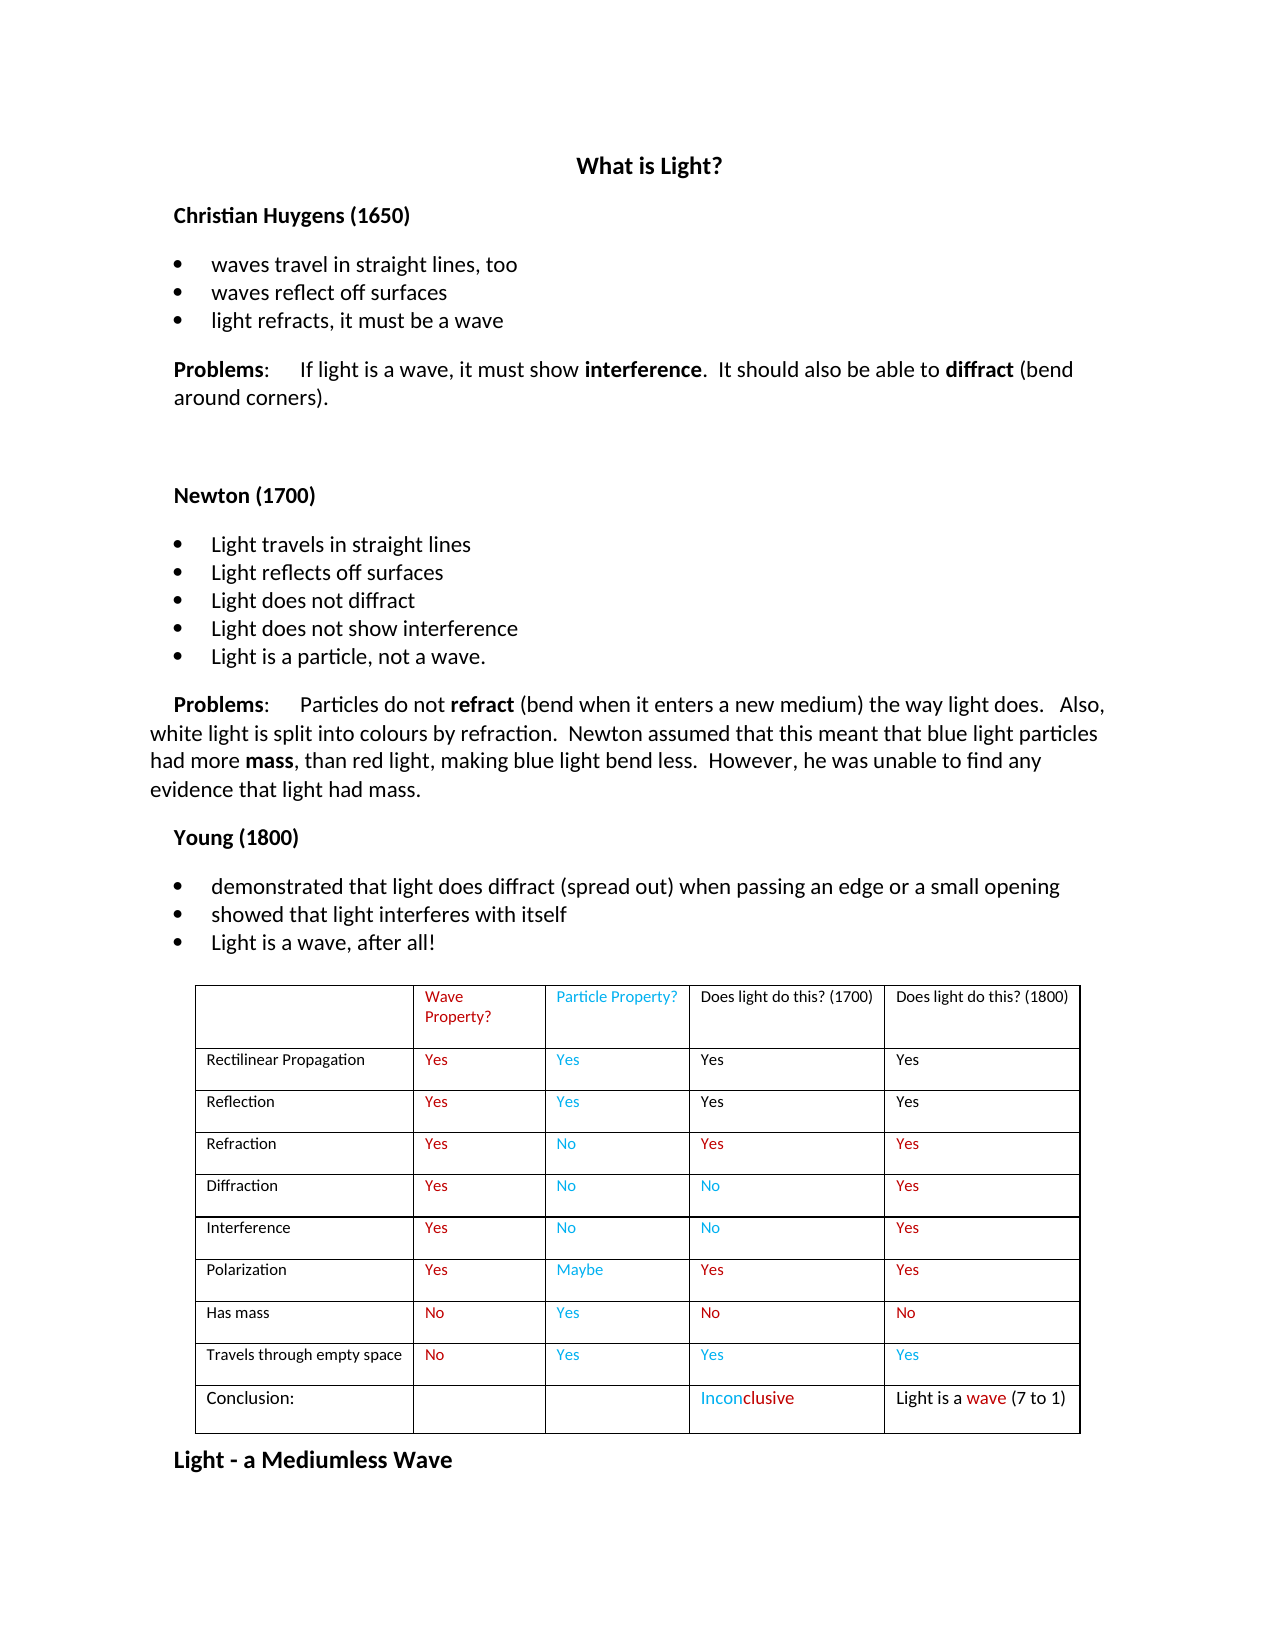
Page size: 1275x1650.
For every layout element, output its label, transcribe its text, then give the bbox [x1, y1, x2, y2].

text Young (1800) [150, 823, 1125, 852]
table_cell Yes [546, 1302, 689, 1343]
list Light travels in straight lines [174, 530, 1125, 558]
table_cell Yes [885, 1175, 1079, 1216]
table_cell Yes [414, 1175, 545, 1216]
table_cell Refraction [196, 1133, 413, 1174]
table_cell Yes [546, 1049, 689, 1090]
table_header Does light do this? (1800) [885, 986, 1079, 1048]
table_cell Yes [546, 1091, 689, 1132]
table_cell Yes [690, 1344, 884, 1385]
text Light - a Mediumless Wave [174, 1033, 1125, 1475]
table_cell [414, 1386, 545, 1433]
table_header Does light do this? (1700) [690, 986, 884, 1048]
table_cell Yes [885, 1133, 1079, 1174]
table_cell Yes [546, 1344, 689, 1385]
table_cell Yes [885, 1344, 1079, 1385]
table_cell Yes [414, 1218, 545, 1259]
table_cell Yes [885, 1218, 1079, 1259]
table_cell Light is a wave (7 to 1) [885, 1386, 1079, 1433]
table_cell Has mass [196, 1302, 413, 1343]
table_cell Yes [690, 1260, 884, 1301]
table_cell Interference [196, 1218, 413, 1259]
text (1700) [174, 481, 1125, 509]
table_cell No [690, 1302, 884, 1343]
table_cell Yes [414, 1133, 545, 1174]
table_cell No [546, 1133, 689, 1174]
table_header Wave Property? [414, 986, 545, 1048]
table_cell No [546, 1218, 689, 1259]
table_cell Reflection [196, 1091, 413, 1132]
list Light is a wave, after all! [174, 928, 1125, 956]
list waves travel in straight lines, too [174, 250, 1125, 278]
table_cell No [414, 1302, 545, 1343]
list waves reflect off surfaces [174, 278, 1125, 306]
table_cell No [885, 1302, 1079, 1343]
table_cell Yes [690, 1049, 884, 1090]
text Problems: If light is a wave, it must show interference. It should also be able to diffract (bend around corners). [174, 355, 1125, 411]
list Light is a particle, not a wave. [174, 642, 1125, 670]
table_cell Diffraction [196, 1175, 413, 1216]
list showed that light interferes with itself [174, 900, 1125, 928]
table_cell Yes [885, 1049, 1079, 1090]
list Light does not show interference [174, 614, 1125, 642]
text Christian Huygens (1650) [174, 201, 1125, 229]
table_cell Yes [414, 1260, 545, 1301]
table_cell Travels through empty space [196, 1344, 413, 1385]
table_cell Rectilinear Propagation [196, 1049, 413, 1090]
table_cell No [546, 1175, 689, 1216]
table_cell Yes [690, 1091, 884, 1132]
list light refracts, it must be a wave [174, 306, 1125, 334]
table_cell Maybe [546, 1260, 689, 1301]
list demonstrated that light does diffract (spread out) when passing an edge or a small opening [174, 872, 1125, 900]
text Problems: Particles do not refract (bend when it enters a new medium) the way light does. Also, white light is split into colours by refraction. assumed that this meant that blue light particles had more mass, than red light, making blue light bend less. However, he was unable to find any evidence that light had mass. [150, 691, 1125, 803]
table_cell [546, 1386, 689, 1433]
table_cell Yes [885, 1260, 1079, 1301]
table_cell Yes [414, 1049, 545, 1090]
table_cell No [690, 1175, 884, 1216]
list Light reflects off surfaces [174, 558, 1125, 586]
table_cell Yes [885, 1091, 1079, 1132]
table_header [196, 986, 413, 1048]
table_cell Yes [690, 1133, 884, 1174]
table_cell No [414, 1344, 545, 1385]
list Light does not diffract [174, 586, 1125, 614]
table_cell Polarization [196, 1260, 413, 1301]
table_cell Yes [414, 1091, 545, 1132]
table_cell No [690, 1218, 884, 1259]
table_cell Inconclusive [690, 1386, 884, 1433]
text What is Light? [174, 150, 1125, 181]
table_cell Conclusion: [196, 1386, 413, 1433]
table_header Particle Property? [546, 986, 689, 1048]
